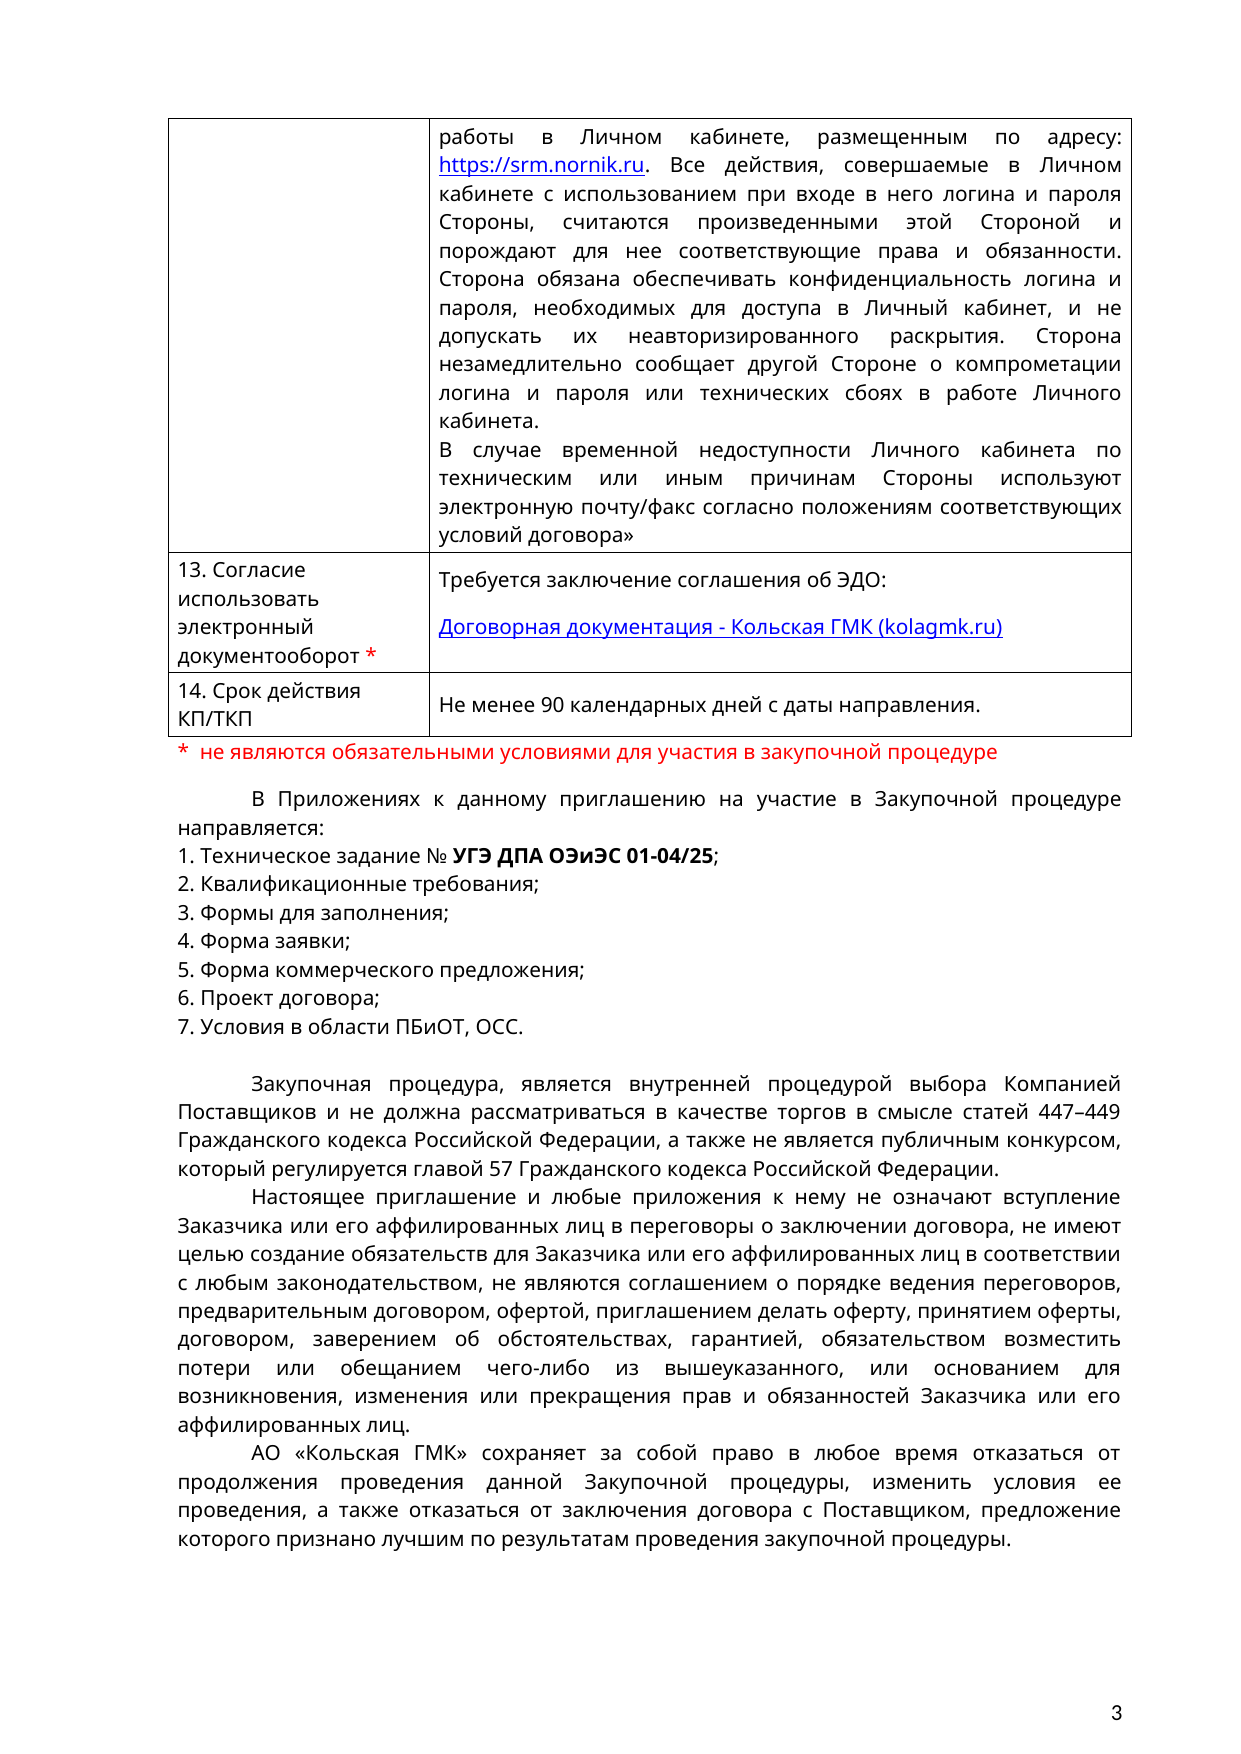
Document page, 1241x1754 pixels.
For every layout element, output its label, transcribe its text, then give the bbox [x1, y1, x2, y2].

list Форма заявки; [177, 926, 1122, 955]
table_cell Согласие использовать электронный документооборот * [169, 553, 429, 672]
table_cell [169, 119, 429, 552]
table_cell Требуется заключение соглашения об ЭДО: Договорная документация - Кольская ГМК (kolagmk.ru) [430, 553, 1131, 672]
text Настоящее приглашение и любые приложения к нему не означают вступление Заказчика или его аффилированных лиц в переговоры о заключении договора, не имеют целью создание обязательств для Заказчика или его аффилированных лиц в соответствии с любым законодательством, не являются соглашением о порядке ведения переговоров, предварительным договором, офертой, приглашением делать оферту, принятием оферты, договором, заверением об обстоятельствах, гарантией, обязательством возместить потери или обещанием чего-либо из вышеуказанного, или основанием для возникновения, изменения или прекращения прав и обязанностей Заказчика или его аффилированных лиц. [177, 1182, 1122, 1438]
text Закупочная процедура, является внутренней процедурой выбора Компанией Поставщиков и не должна рассматриваться в качестве торгов в смысле статей 447–449 Гражданского кодекса Российской Федерации, а также не является публичным конкурсом, который регулируется главой 57 Гражданского кодекса Российской Федерации. [177, 1069, 1122, 1182]
list Форма коммерческого предложения; [177, 955, 1122, 983]
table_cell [430, 119, 1131, 552]
text В Приложениях к данному приглашению на участие в Закупочной процедуре направляется: [177, 784, 1122, 841]
list Техническое задание № УГЭ ДПА ОЭиЭС 01-04/25; [177, 841, 1122, 869]
table_cell Срок действия КП/ТКП [169, 673, 429, 736]
list Условия в области ПБиОТ, ОСС. [177, 1012, 1122, 1040]
table_cell Не менее 90 календарных дней с даты направления. [430, 673, 1131, 736]
list Проект договора; [177, 983, 1122, 1012]
list Формы для заполнения; [177, 898, 1122, 926]
text АО «Кольская ГМК» сохраняет за собой право в любое время отказаться от продолжения проведения данной Закупочной процедуры, изменить условия ее проведения, а также отказаться от заключения договора с Поставщиком, предложение которого признано лучшим по результатам проведения закупочной процедуры. [177, 1438, 1122, 1552]
text * не являются обязательными условиями для участия в закупочной процедуре [177, 737, 1122, 765]
list Квалификационные требования; [177, 869, 1122, 898]
